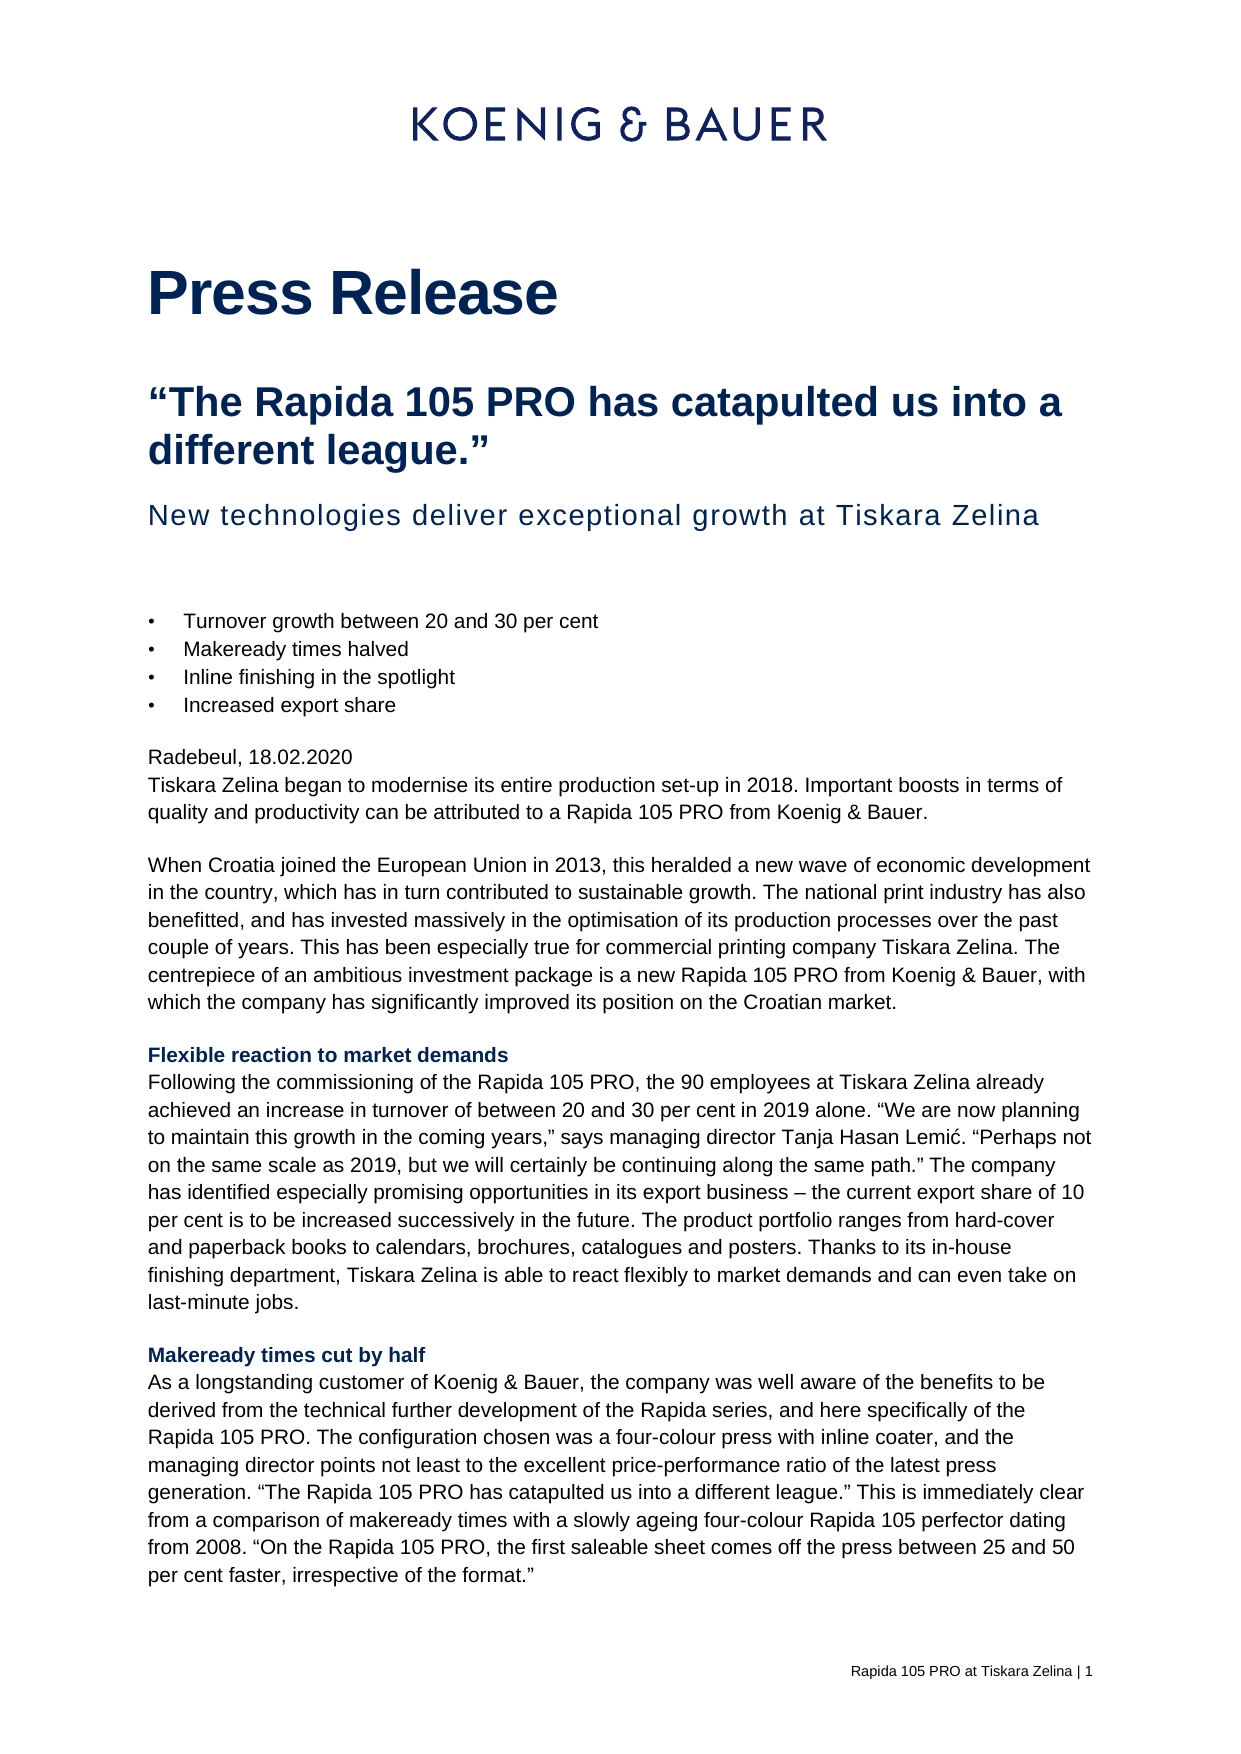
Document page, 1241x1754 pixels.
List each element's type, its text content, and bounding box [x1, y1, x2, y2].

text Turnover growth between 20 and 30 per cent [148, 609, 1092, 633]
text Increased export share [148, 692, 1092, 717]
subtitle Makeready times cut by half [148, 1343, 1092, 1367]
text Makeready times halved [148, 637, 1092, 661]
text Radebeul, 18.02.2020 Tiskara Zelina began to modernise its entire production set-up in 2018. Important boosts in terms of quality and productivity can be attributed to a Rapida 105 PRO from Koenig & Bauer. [148, 745, 1092, 824]
title Press Release [148, 256, 1092, 327]
text Inline finishing in the spotlight [148, 665, 1092, 689]
subtitle “The Rapida 105 PRO has catapulted us into a different league.” [148, 377, 1092, 473]
subtitle New technologies deliver exceptional growth at Tiskara Zelina [148, 498, 1092, 532]
subtitle Flexible reaction to market demands [148, 1043, 1092, 1067]
text Following the commissioning of the Rapida 105 PRO, the 90 employees at Tiskara Zelina already achieved an increase in turnover of between 20 and 30 per cent in 2019 alone. “We are now planning to maintain this growth in the coming years,” says managing director Tanja Hasan Lemić. “Perhaps not on the same scale as 2019, but we will certainly be continuing along the same path.” The company has identified especially promising opportunities in its export business – the current export share of 10 per cent is to be increased successively in the future. The product portfolio ranges from hard-cover and paperback books to calendars, brochures, catalogues and posters. Thanks to its in-house finishing department, Tiskara Zelina is able to react flexibly to market demands and can even take on last-minute jobs. [148, 1070, 1092, 1314]
text As a longstanding customer of Koenig & Bauer, the company was well aware of the benefits to be derived from the technical further development of the Rapida series, and here specifically of the Rapida 105 PRO. The configuration chosen was a four-colour press with inline coater, and the managing director points not least to the excellent price-performance ratio of the latest press generation. “The Rapida 105 PRO has catapulted us into a different league.” This is immediately clear from a comparison of makeready times with a slowly ageing four-colour Rapida 105 perfector dating from 2008. “On the Rapida 105 PRO, the first saleable sheet comes off the press between 25 and 50 per cent faster, irrespective of the format.” [148, 1370, 1092, 1587]
text When Croatia joined the European Union in 2013, this heralded a new wave of economic development in the country, which has in turn contributed to sustainable growth. The national print industry has also benefitted, and has invested massively in the optimisation of its production processes over the past couple of years. This has been especially true for commercial printing company Tiskara Zelina. The centrepiece of an ambitious investment package is a new Rapida 105 PRO from Koenig & Bauer, with which the company has significantly improved its position on the Croatian market. [148, 853, 1092, 1014]
